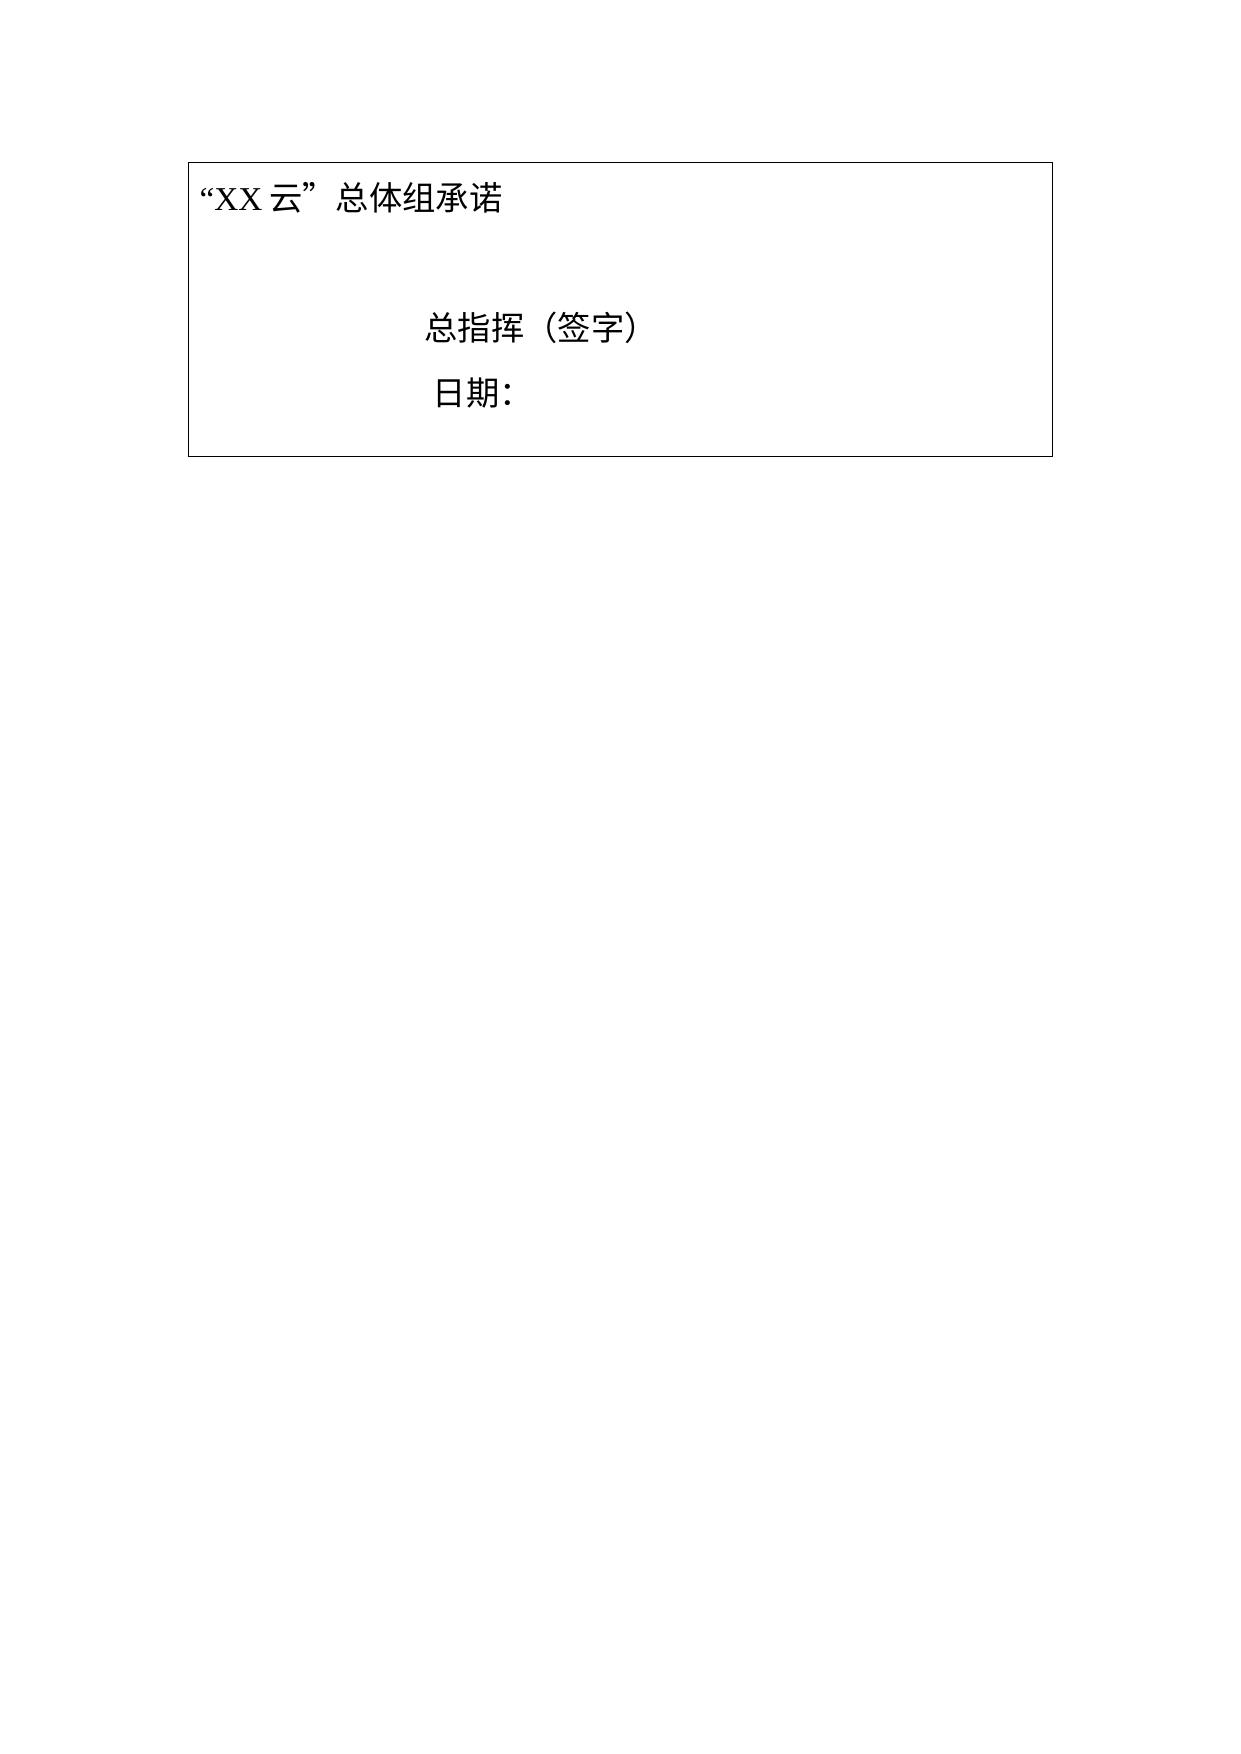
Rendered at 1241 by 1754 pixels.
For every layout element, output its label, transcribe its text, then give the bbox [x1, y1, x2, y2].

table_header “XX云”总体组承诺 总指挥（签字） 日期： [189, 163, 1052, 456]
